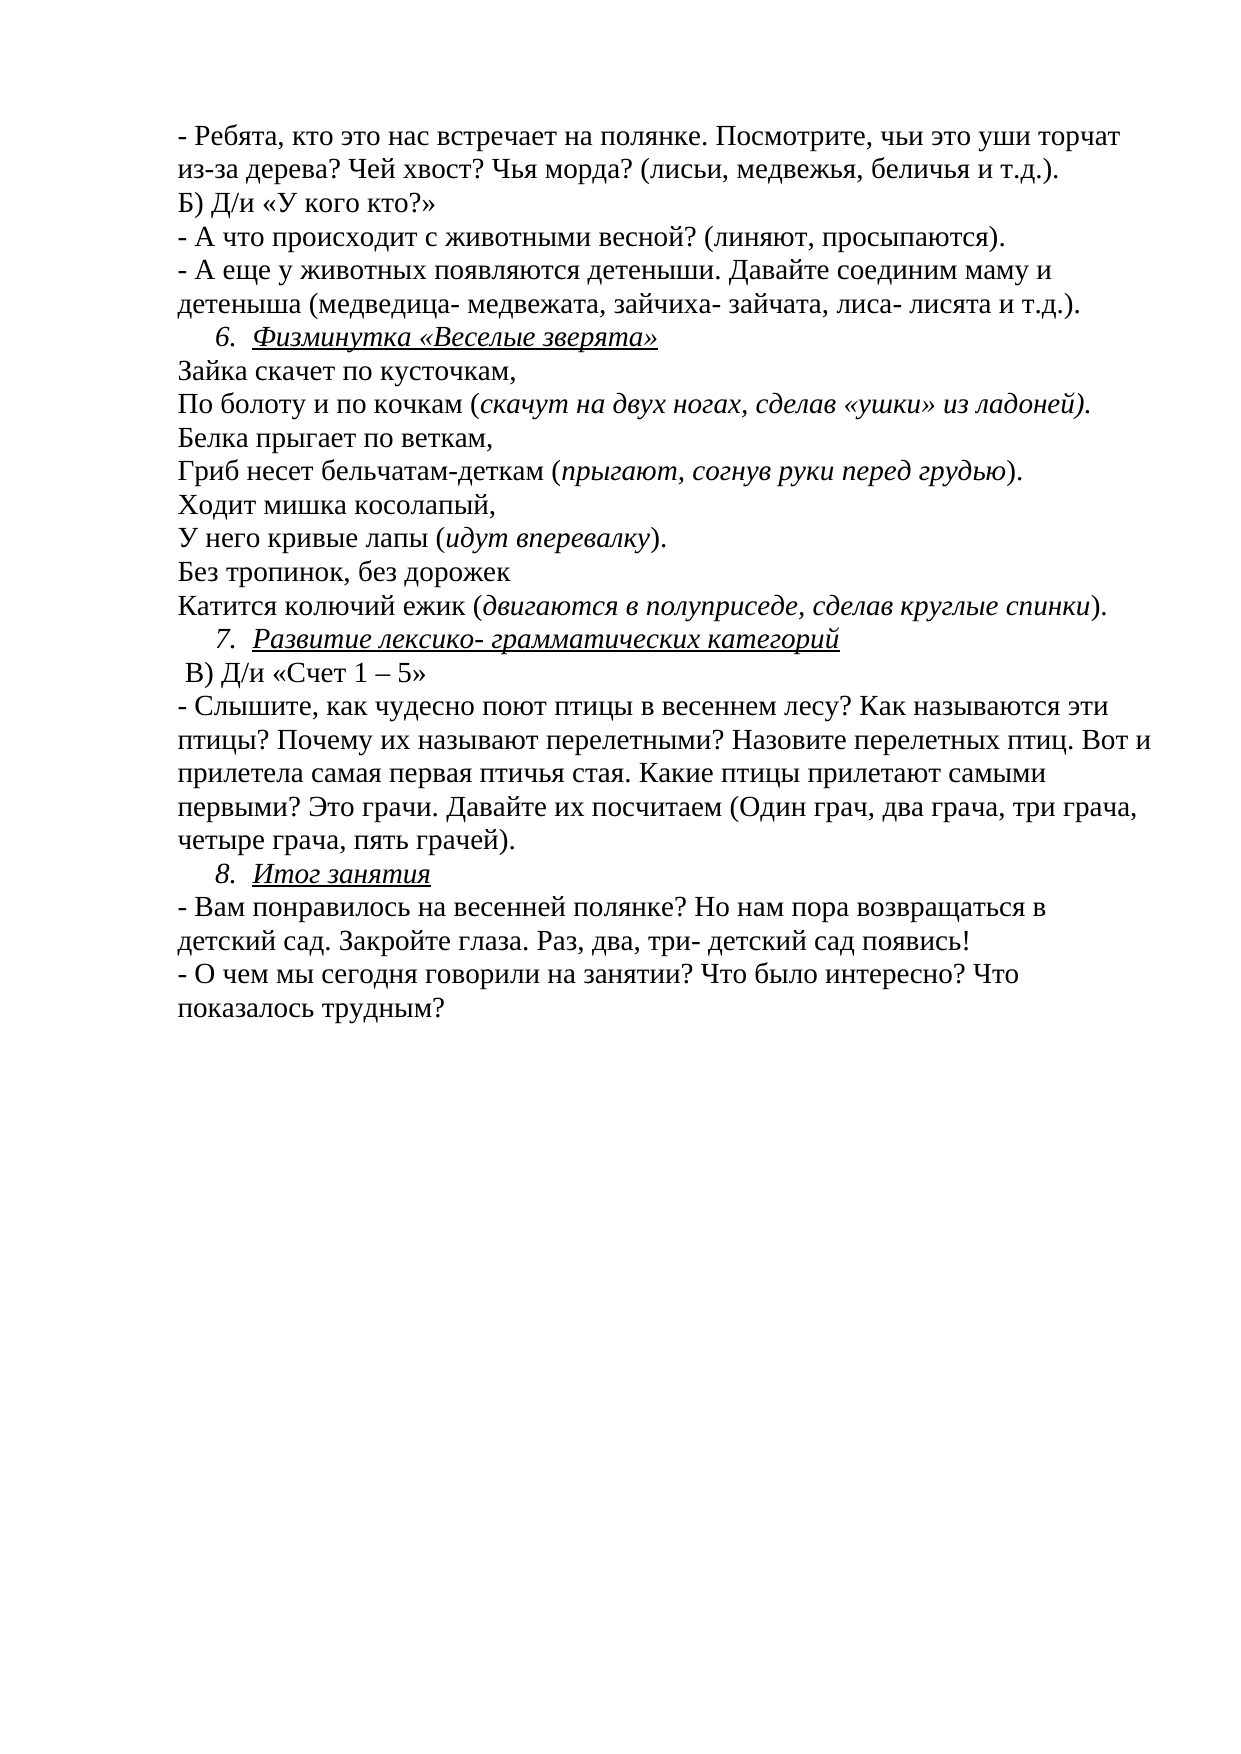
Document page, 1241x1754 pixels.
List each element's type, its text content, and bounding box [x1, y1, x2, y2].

text Б) Д/и «У кого кто?» [177, 185, 1152, 219]
text Без тропинок, без дорожек [177, 554, 1152, 588]
text В) Д/и «Счет 1 – 5» [177, 655, 1152, 688]
text Катится колючий ежик (двигаются в полуприседе, сделав круглые спинки). [177, 588, 1152, 621]
list Развитие лексико- грамматических категорий [215, 621, 1152, 655]
text Зайка скачет по кусточкам, [177, 353, 1152, 386]
text Ходит мишка косолапый, [177, 487, 1152, 521]
text - Слышите, как чудесно поют птицы в весеннем лесу? Как называются эти птицы? Почему их называют перелетными? Назовите перелетных птиц. Вот и прилетела самая первая птичья стая. Какие птицы прилетают самыми первыми? Это грачи. Давайте их посчитаем (Один грач, два грача, три грача, четыре грача, пять грачей). [177, 688, 1152, 856]
text По болоту и по кочкам (скачут на двух ногах, сделав «ушки» из ладоней). [177, 386, 1152, 420]
text - Вам понравилось на весенней полянке? Но нам пора возвращаться в детский сад. Закройте глаза. Раз, два, три- детский сад появись! [177, 889, 1152, 957]
text Гриб несет бельчатам-деткам (прыгают, согнув руки перед грудью). [177, 453, 1152, 487]
text - А еще у животных появляются детеныши. Давайте соединим маму и детеныша (медведица- медвежата, зайчиха- зайчата, лиса- лисята и т.д.). [177, 252, 1152, 319]
text - Ребята, кто это нас встречает на полянке. Посмотрите, чьи это уши торчат из-за дерева? Чей хвост? Чья морда? (лисьи, медвежья, беличья и т.д.). [177, 118, 1152, 185]
list Итог занятия [215, 856, 1152, 889]
list Физминутка «Веселые зверята» [215, 319, 1152, 353]
text - О чем мы сегодня говорили на занятии? Что было интересно? Что показалось трудным? [177, 957, 1152, 1024]
text У него кривые лапы (идут вперевалку). [177, 521, 1152, 554]
text Белка прыгает по веткам, [177, 420, 1152, 453]
text - А что происходит с животными весной? (линяют, просыпаются). [177, 219, 1152, 252]
